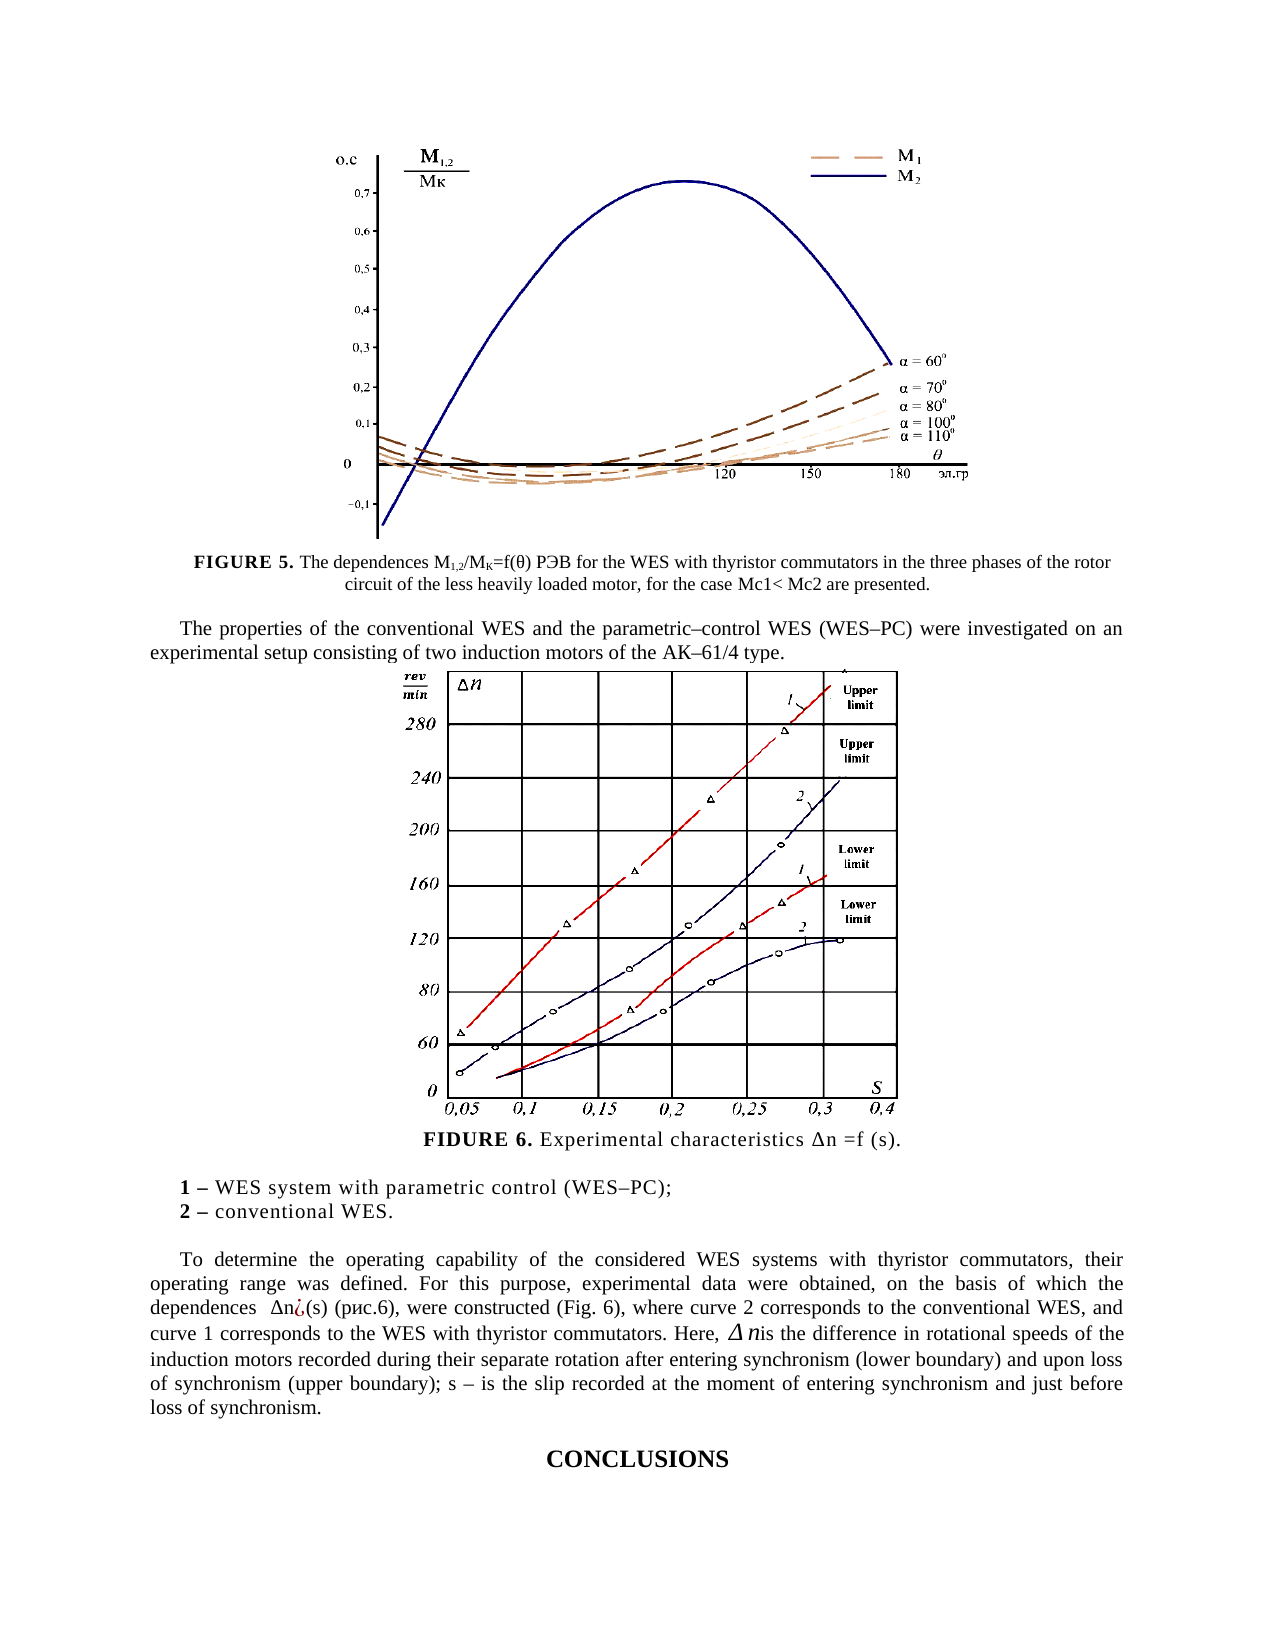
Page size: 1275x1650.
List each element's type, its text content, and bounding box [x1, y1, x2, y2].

text 1 – WES system with parametric control (WES–PC); [150, 1175, 1125, 1199]
text 2 – conventional WES. [150, 1199, 1125, 1223]
picture [388, 663, 916, 1127]
text The properties of the conventional WES and the parametric–control WES (WES–PC) were investigated on an experimental setup consisting of two induction motors of the АК–61/4 type. [150, 616, 1125, 664]
text To determine the operating capability of the considered WES systems with thyristor commutators, their operating range was defined. For this purpose, experimental data were obtained, on the basis of which the dependences Δn(s) (рис.6), were constructed (Fig. 6), where curve 2 corresponds to the conventional WES, and curve 1 corresponds to the WES with thyristor commutators. Here, is the difference in rotational speeds of the induction motors recorded during their separate rotation after entering synchronism (lower boundary) and upon loss of synchronism (upper boundary); s – is the slip recorded at the moment of entering synchronism and just before loss of synchronism. [150, 1247, 1125, 1419]
text FIGURE 5. The dependences М1,2/МК=f(θ) РЭВ for the WES with thyristor commutators in the three phases of the rotor circuit of the less heavily loaded motor, for the case Мс1< Мс2 are presented. [150, 551, 1125, 594]
text CONCLUSIONS [150, 1444, 1125, 1473]
picture [336, 149, 968, 539]
text FIDURE 6. Experimental characteristics Δn =f (s). [150, 1127, 1144, 1151]
